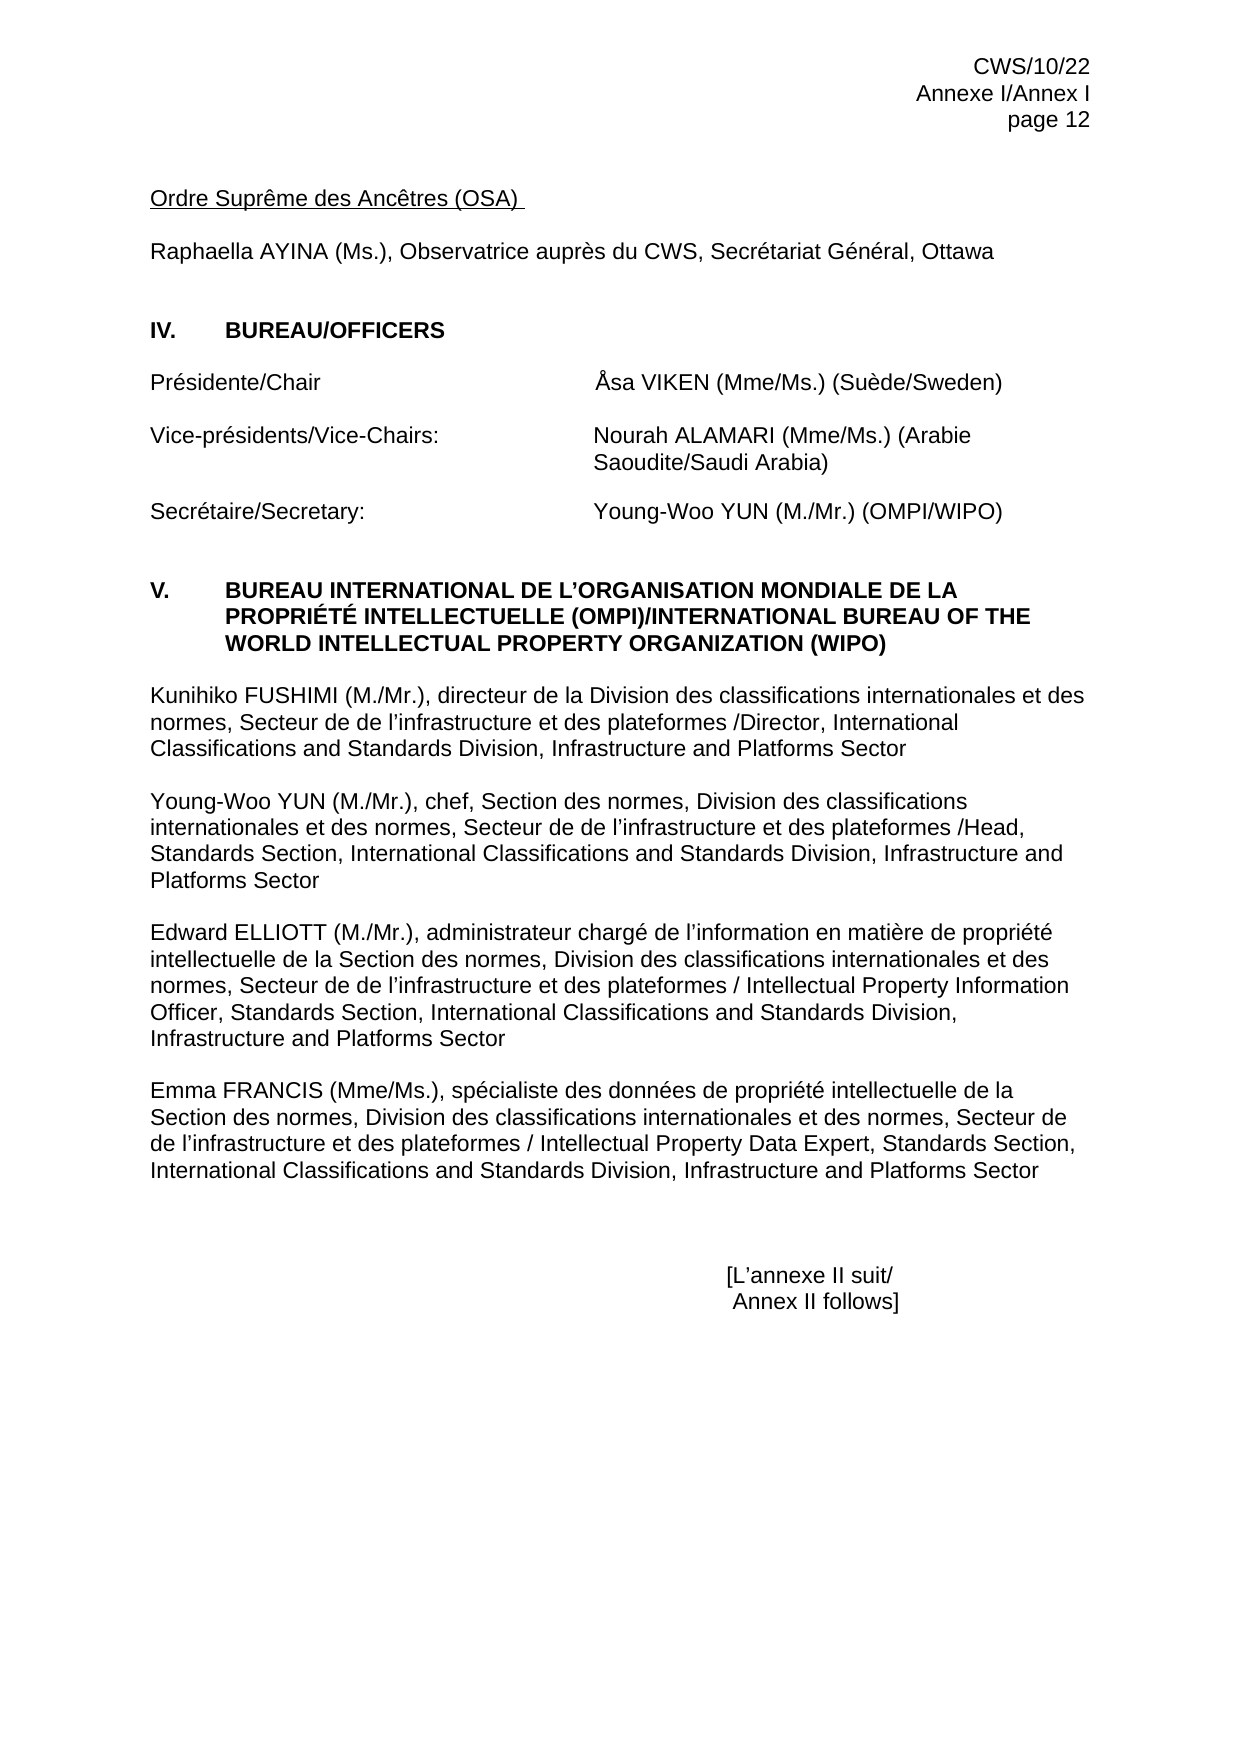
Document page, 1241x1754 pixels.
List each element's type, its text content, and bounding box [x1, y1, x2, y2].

text Annex II follows] [726, 1288, 1090, 1315]
text Présidente/Chair Åsa VIKEN (Mme/Ms.) (Suède/Sweden) [150, 369, 1090, 396]
text Emma FRANCIS (Mme/Ms.), spécialiste des données de propriété intellectuelle de la Section des normes, Division des classifications internationales et des normes, Secteur de de l’infrastructure et des plateformes / Intellectual Property Data Expert, Standards Section, International Classifications and Standards Division, Infrastructure and Platforms Sector [150, 1077, 1090, 1183]
text Young-Woo YUN (M./Mr.), chef, Section des normes, Division des classifications internationales et des normes, Secteur de de l’infrastructure et des plateformes /Head, Standards Section, International Classifications and Standards Division, Infrastructure and Platforms Sector [150, 788, 1090, 893]
text Raphaella AYINA (Ms.), Observatrice auprès du CWS, Secrétariat Général, Ottawa [150, 238, 1090, 264]
text Secrétaire/Secretary: Young-Woo YUN (M./Mr.) (OMPI/WIPO) [150, 498, 1090, 524]
text v. BUREAU INTERNATIONAL DE L’ORGANISATION MONDIALE DE LA PROPRIÉTÉ INTELLECTUELLE (OMPI)/INTERNATIONAL BUREAU OF THE WORLD intellectual property organization (WIPO) [150, 577, 1090, 656]
text Ordre Suprême des Ancêtres (OSA) [150, 185, 1090, 211]
text Vice-présidents/Vice-Chairs: Nourah ALAMARI (Mme/Ms.) (Arabie Saoudite/Saudi Arabia) [150, 422, 1090, 475]
subtitle Iv. BUREAU/OFFICERS [150, 317, 1090, 343]
text Edward ELLIOTT (M./Mr.), administrateur chargé de l’information en matière de propriété intellectuelle de la Section des normes, Division des classifications internationales et des normes, Secteur de de l’infrastructure et des plateformes / Intellectual Property Information Officer, Standards Section, International Classifications and Standards Division, Infrastructure and Platforms Sector [150, 919, 1090, 1051]
text [L’annexe II suit/ [726, 1262, 1090, 1288]
text Kunihiko FUSHIMI (M./Mr.), directeur de la Division des classifications internationales et des normes, Secteur de de l’infrastructure et des plateformes /Director, International Classifications and Standards Division, Infrastructure and Platforms Sector [150, 682, 1090, 761]
